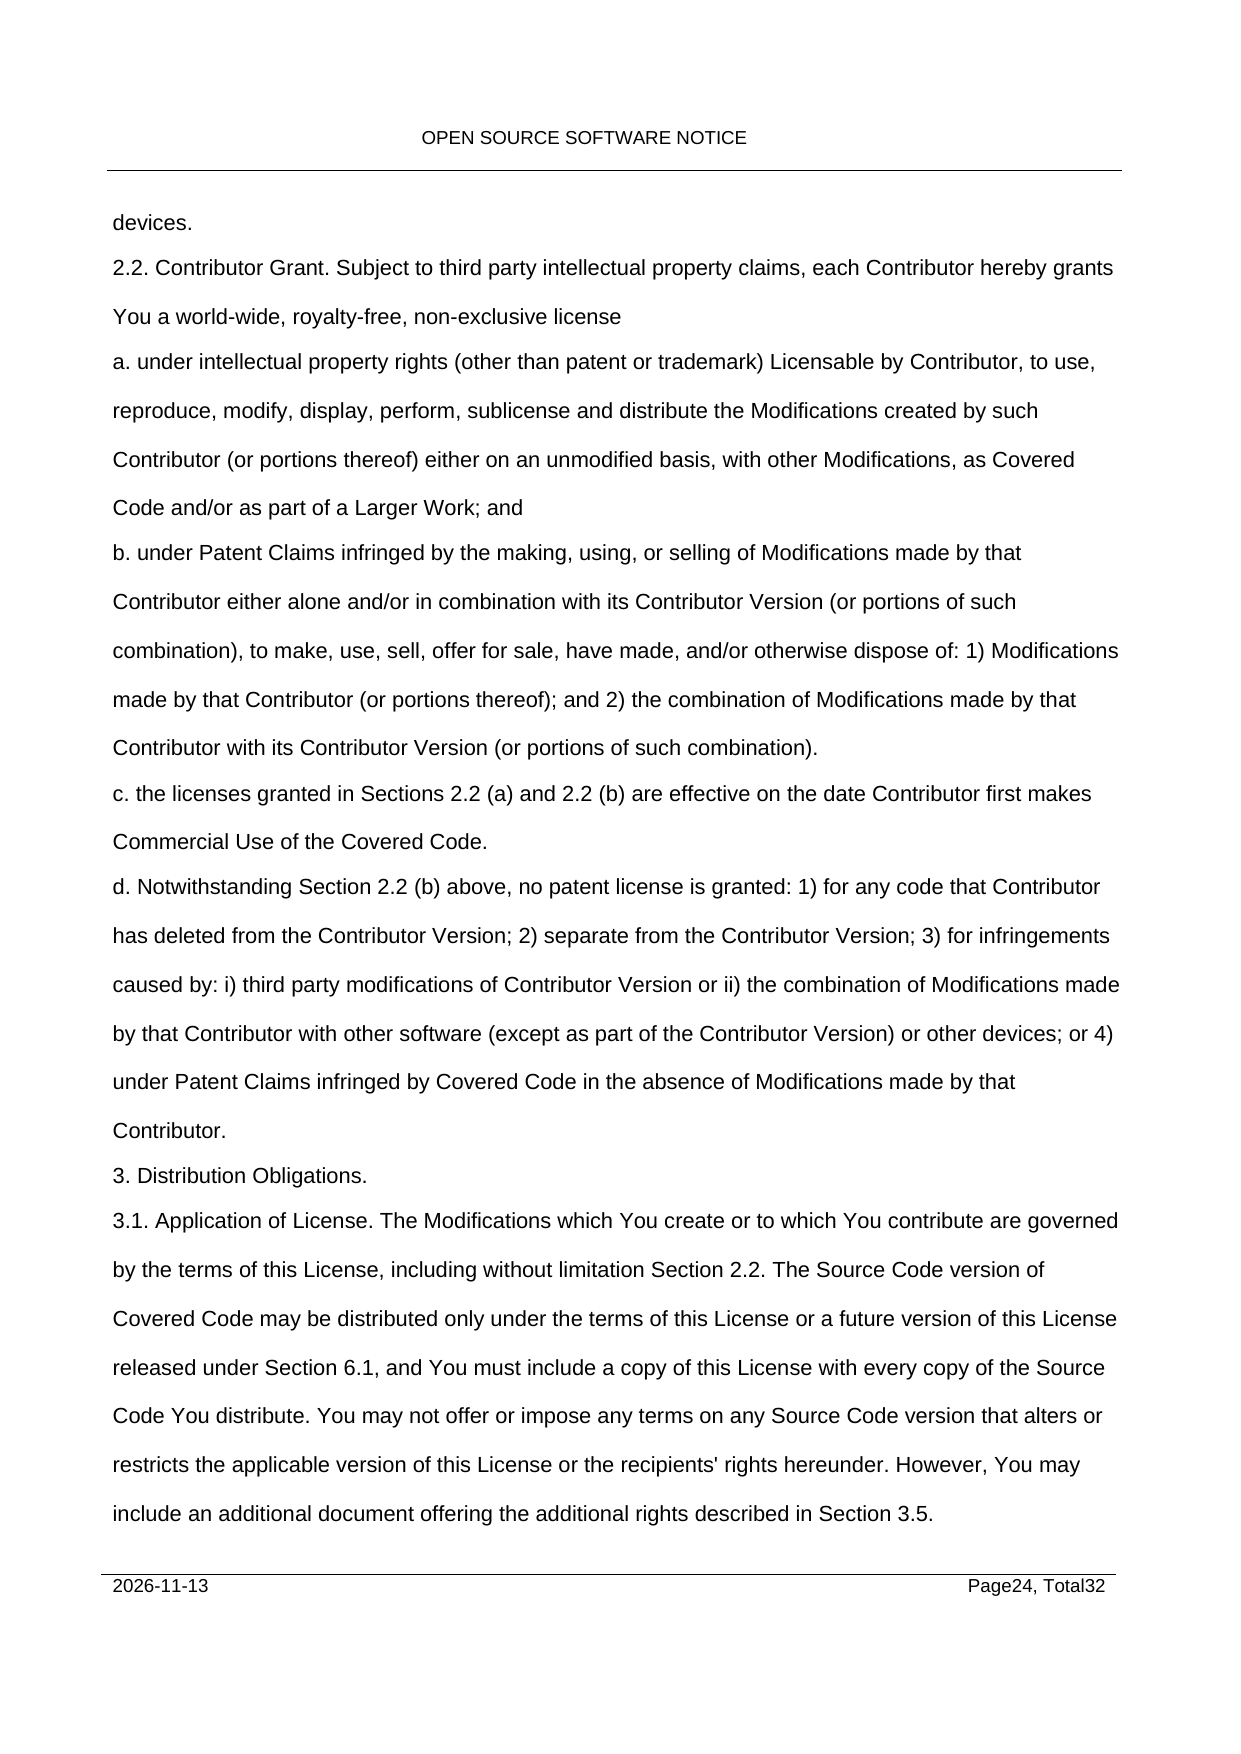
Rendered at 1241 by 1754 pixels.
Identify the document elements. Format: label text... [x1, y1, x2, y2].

text 2.2. Contributor Grant. Subject to third party intellectual property claims, each Contributor hereby grants You a world-wide, royalty-free, non-exclusive license [112, 251, 1128, 333]
text 3.1. Application of License. The Modifications which You create or to which You contribute are governed by the terms of this License, including without limitation Section 2.2. The Source Code version of Covered Code may be distributed only under the terms of this License or a future version of this License released under Section 6.1, and You must include a copy of this License with every copy of the Source Code You distribute. You may not offer or impose any terms on any Source Code version that alters or restricts the applicable version of this License or the recipients' rights hereunder. However, You may include an additional document offering the additional rights described in Section 3.5. [112, 1204, 1128, 1529]
text c. the licenses granted in Sections 2.2 (a) and 2.2 (b) are effective on the date Contributor first makes Commercial Use of the Covered Code. [112, 777, 1128, 858]
text a. under intellectual property rights (other than patent or trademark) Licensable by Contributor, to use, reproduce, modify, display, perform, sublicense and distribute the Modifications created by such Contributor (or portions thereof) either on an unmodified basis, with other Modifications, as Covered Code and/or as part of a Larger Work; and [112, 345, 1128, 524]
text d. Notwithstanding Section 2.2 (b) above, no patent license is granted: 1) for any code that Contributor has deleted from the Contributor Version; 2) separate from the Contributor Version; 3) for infringements caused by: i) third party modifications of Contributor Version or ii) the combination of Modifications made by that Contributor with other software (except as part of the Contributor Version) or other devices; or 4) under Patent Claims infringed by Covered Code in the absence of Modifications made by that Contributor. [112, 871, 1128, 1147]
text b. under Patent Claims infringed by the making, using, or selling of Modifications made by that Contributor either alone and/or in combination with its Contributor Version (or portions of such combination), to make, use, sell, offer for sale, have made, and/or otherwise dispose of: 1) Modifications made by that Contributor (or portions thereof); and 2) the combination of Modifications made by that Contributor with its Contributor Version (or portions of such combination). [112, 537, 1128, 764]
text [112, 206, 1128, 239]
text 3. Distribution Obligations. [112, 1159, 1128, 1192]
